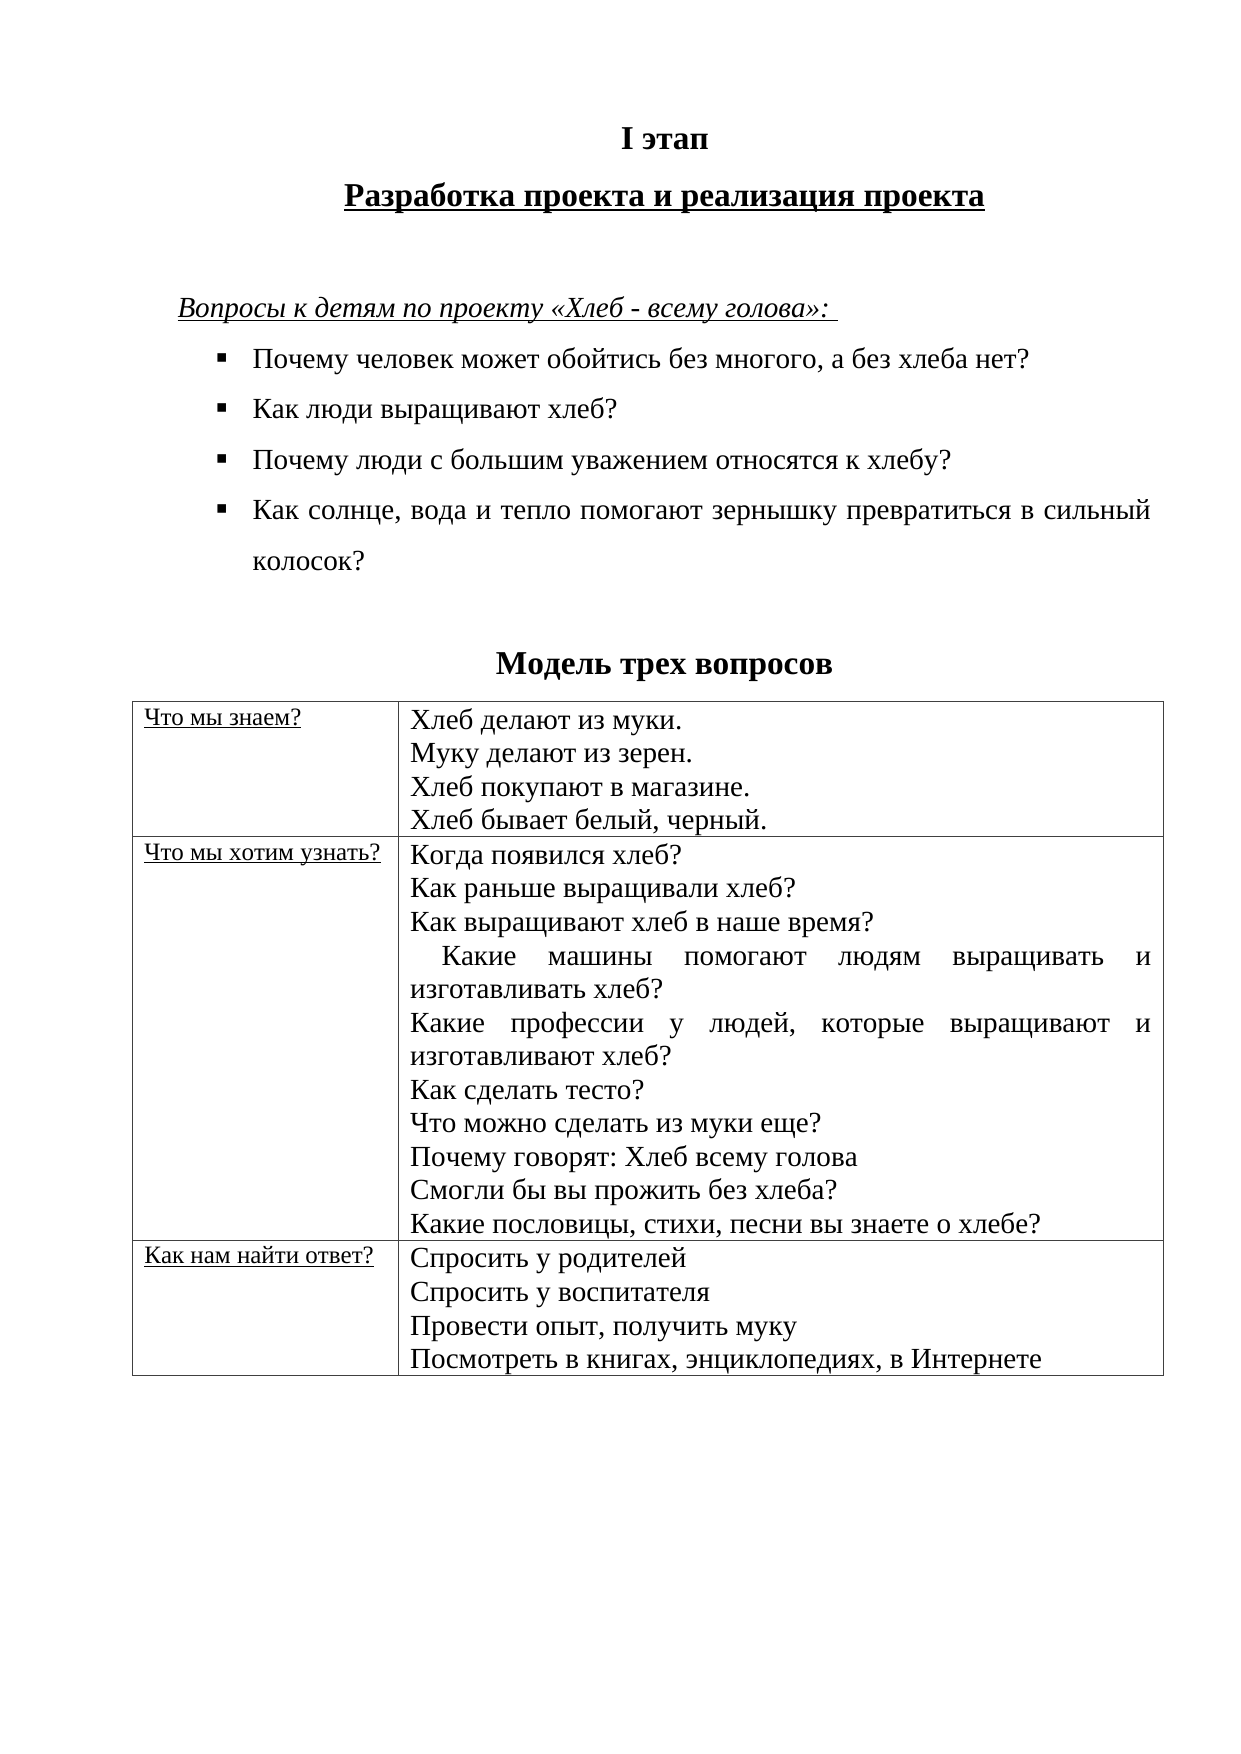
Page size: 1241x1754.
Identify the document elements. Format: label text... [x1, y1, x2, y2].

table_cell Как нам найти ответ? [133, 1241, 398, 1375]
table_cell Когда появился хлеб? Как раньше выращивали хлеб? Как выращивают хлеб в наше время? Какие машины помогают людям выращивать и изготавливать хлеб? Какие профессии у людей, которые выращивают и изготавливают хлеб? Как сделать тесто? Что можно сделать из муки еще? Почему говорят: Хлеб всему голова Смогли бы вы прожить без хлеба? Какие пословицы, стихи, песни вы знаете о хлебе? [399, 837, 1163, 1239]
text Вопросы к детям по проекту «Хлеб - всему голова»: [177, 291, 1152, 324]
text Разработка проекта и реализация проекта [177, 176, 1152, 214]
list Как люди выращивают хлеб? [215, 391, 1152, 425]
table_header Хлеб делают из муки. Муку делают из зерен. Хлеб покупают в магазине. Хлеб бывает белый, черный. [399, 702, 1163, 836]
list Почему человек может обойтись без многого, а без хлеба нет? [215, 341, 1152, 374]
table_cell Спросить у родителей Спросить у воспитателя Провести опыт, получить муку Посмотреть в книгах, энциклопедиях, в Интернете [399, 1241, 1163, 1375]
table_cell Что мы хотим узнать? [133, 837, 398, 1239]
text Модель трех вопросов [177, 643, 1152, 682]
list Как солнце, вода и тепло помогают зернышку превратиться в сильный колосок? [215, 492, 1152, 576]
list Почему люди с большим уважением относятся к хлебу? [215, 442, 1152, 475]
text I этап [177, 118, 1152, 156]
table_header Что мы знаем? [133, 702, 398, 836]
